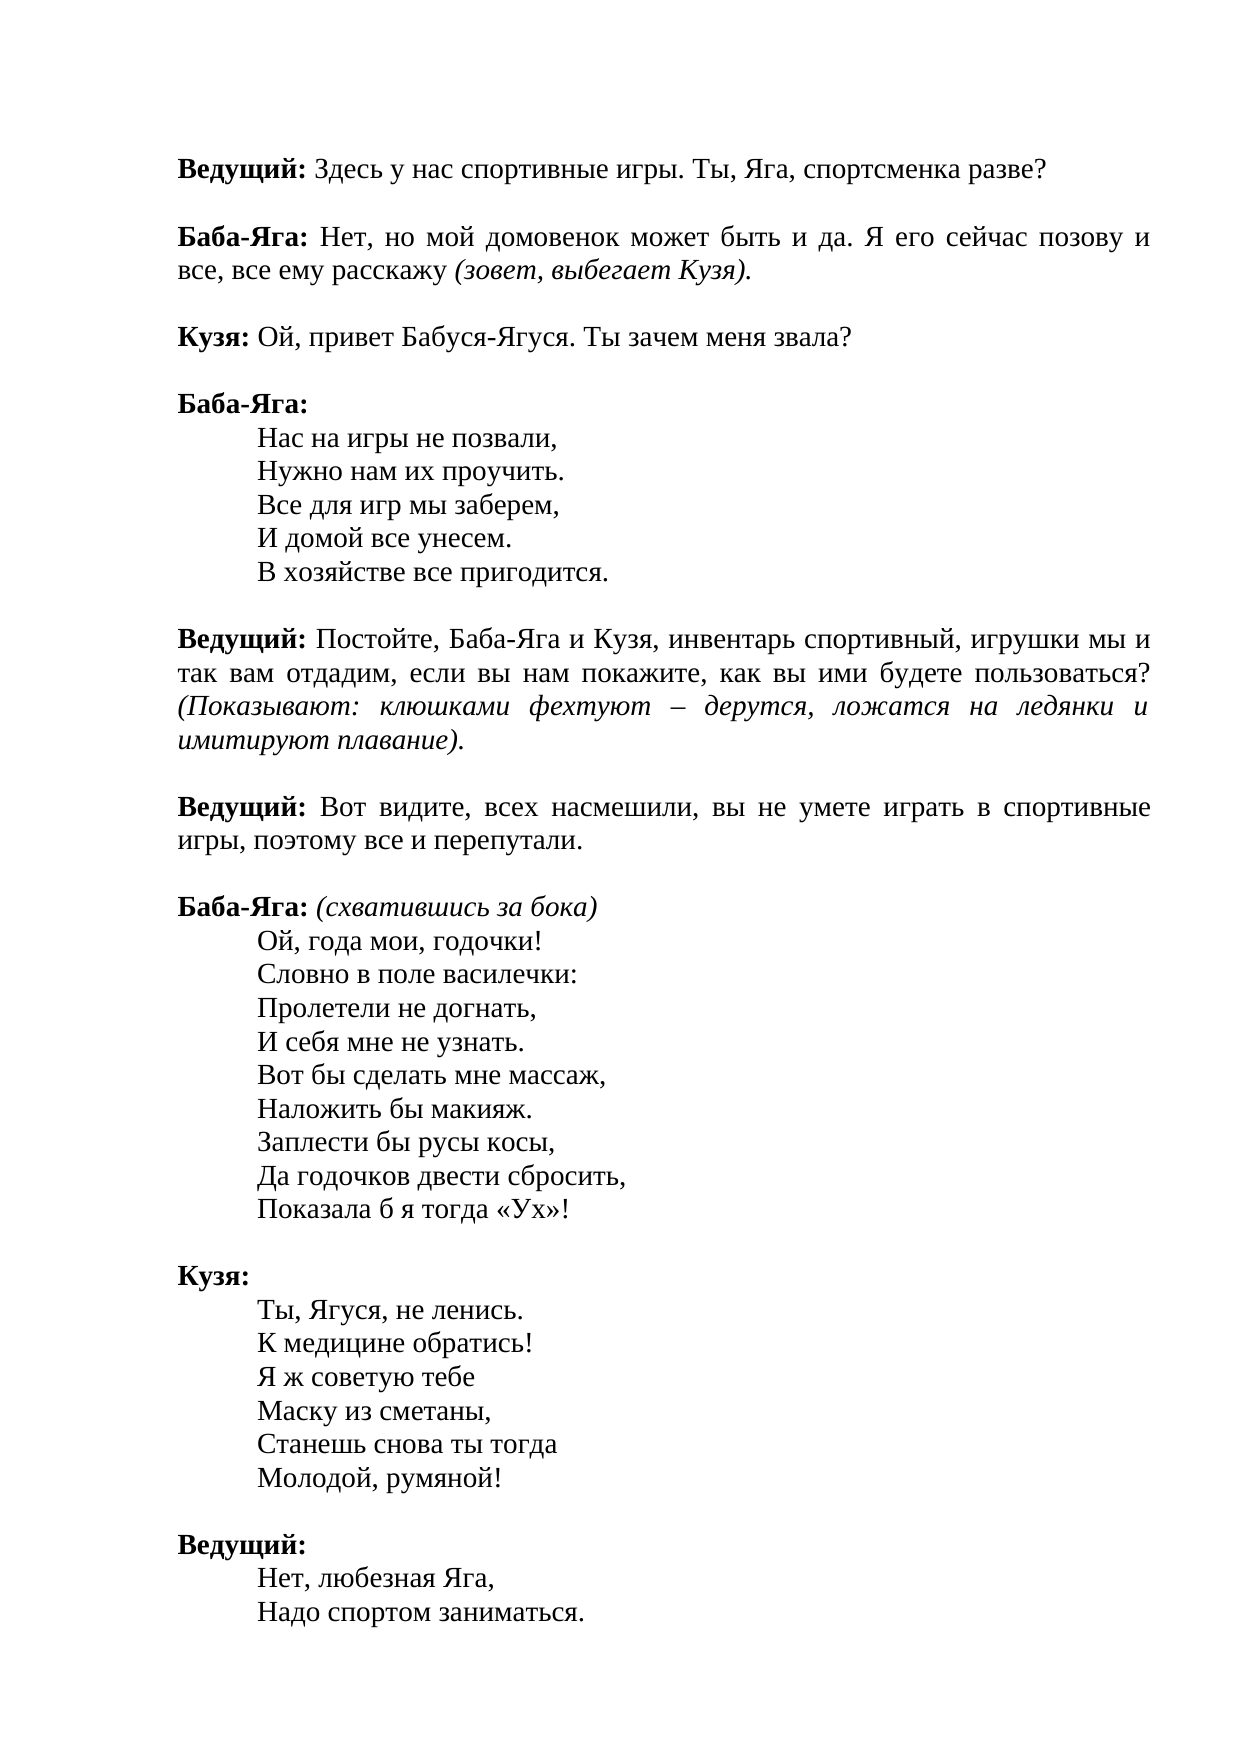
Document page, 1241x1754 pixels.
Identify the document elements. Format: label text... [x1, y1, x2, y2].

text Маску из сметаны, [257, 1393, 1152, 1426]
text Все для игр мы заберем, [257, 487, 1152, 521]
text Да годочков двести сбросить, [257, 1158, 1152, 1191]
text К медицине обратись! [257, 1326, 1152, 1359]
text Ведущий: Здесь у нас спортивные игры. Ты, Яга, спортсменка разве? [177, 152, 1152, 185]
text Нет, любезная Яга, [257, 1560, 1152, 1594]
text Баба-Яга: [177, 386, 1152, 420]
text Баба-Яга: Нет, но мой домовенок может быть и да. Я его сейчас позову и все, все ему расскажу (зовет, выбегает Кузя). [177, 219, 1152, 286]
text Нас на игры не позвали, [257, 420, 1152, 453]
text Станешь снова ты тогда [257, 1426, 1152, 1460]
text И себя мне не узнать. [257, 1024, 1152, 1057]
text Ведущий: Вот видите, всех насмешили, вы не умете играть в спортивные игры, поэтому все и перепутали. [177, 789, 1152, 856]
text Вот бы сделать мне массаж, [257, 1057, 1152, 1091]
text Ты, Ягуся, не ленись. [257, 1292, 1152, 1326]
text Молодой, румяной! [257, 1460, 1152, 1493]
text Словно в поле василечки: [257, 957, 1152, 990]
text Заплести бы русы косы, [257, 1124, 1152, 1158]
text Показала б я тогда «Ух»! [257, 1191, 1152, 1225]
text И домой все унесем. [257, 521, 1152, 554]
text Ведущий: [177, 1527, 1152, 1560]
text Надо спортом заниматься. [257, 1594, 1152, 1627]
text Ой, года мои, годочки! [257, 923, 1152, 957]
text Наложить бы макияж. [257, 1091, 1152, 1124]
text Ведущий: Постойте, Баба-Яга и Кузя, инвентарь спортивный, игрушки мы и так вам отдадим, если вы нам покажите, как вы ими будете пользоваться? (Показывают: клюшками фехтуют – дерутся, ложатся на ледянки и имитируют плавание). [177, 621, 1152, 755]
text Пролетели не догнать, [257, 990, 1152, 1024]
text Нужно нам их проучить. [257, 453, 1152, 487]
text Я ж советую тебе [257, 1359, 1152, 1393]
text Баба-Яга: (схватившись за бока) [177, 889, 1152, 923]
text В хозяйстве все пригодится. [257, 554, 1152, 588]
text Кузя: [177, 1258, 1152, 1292]
text Кузя: Ой, привет Бабуся-Ягуся. Ты зачем меня звала? [177, 319, 1152, 353]
